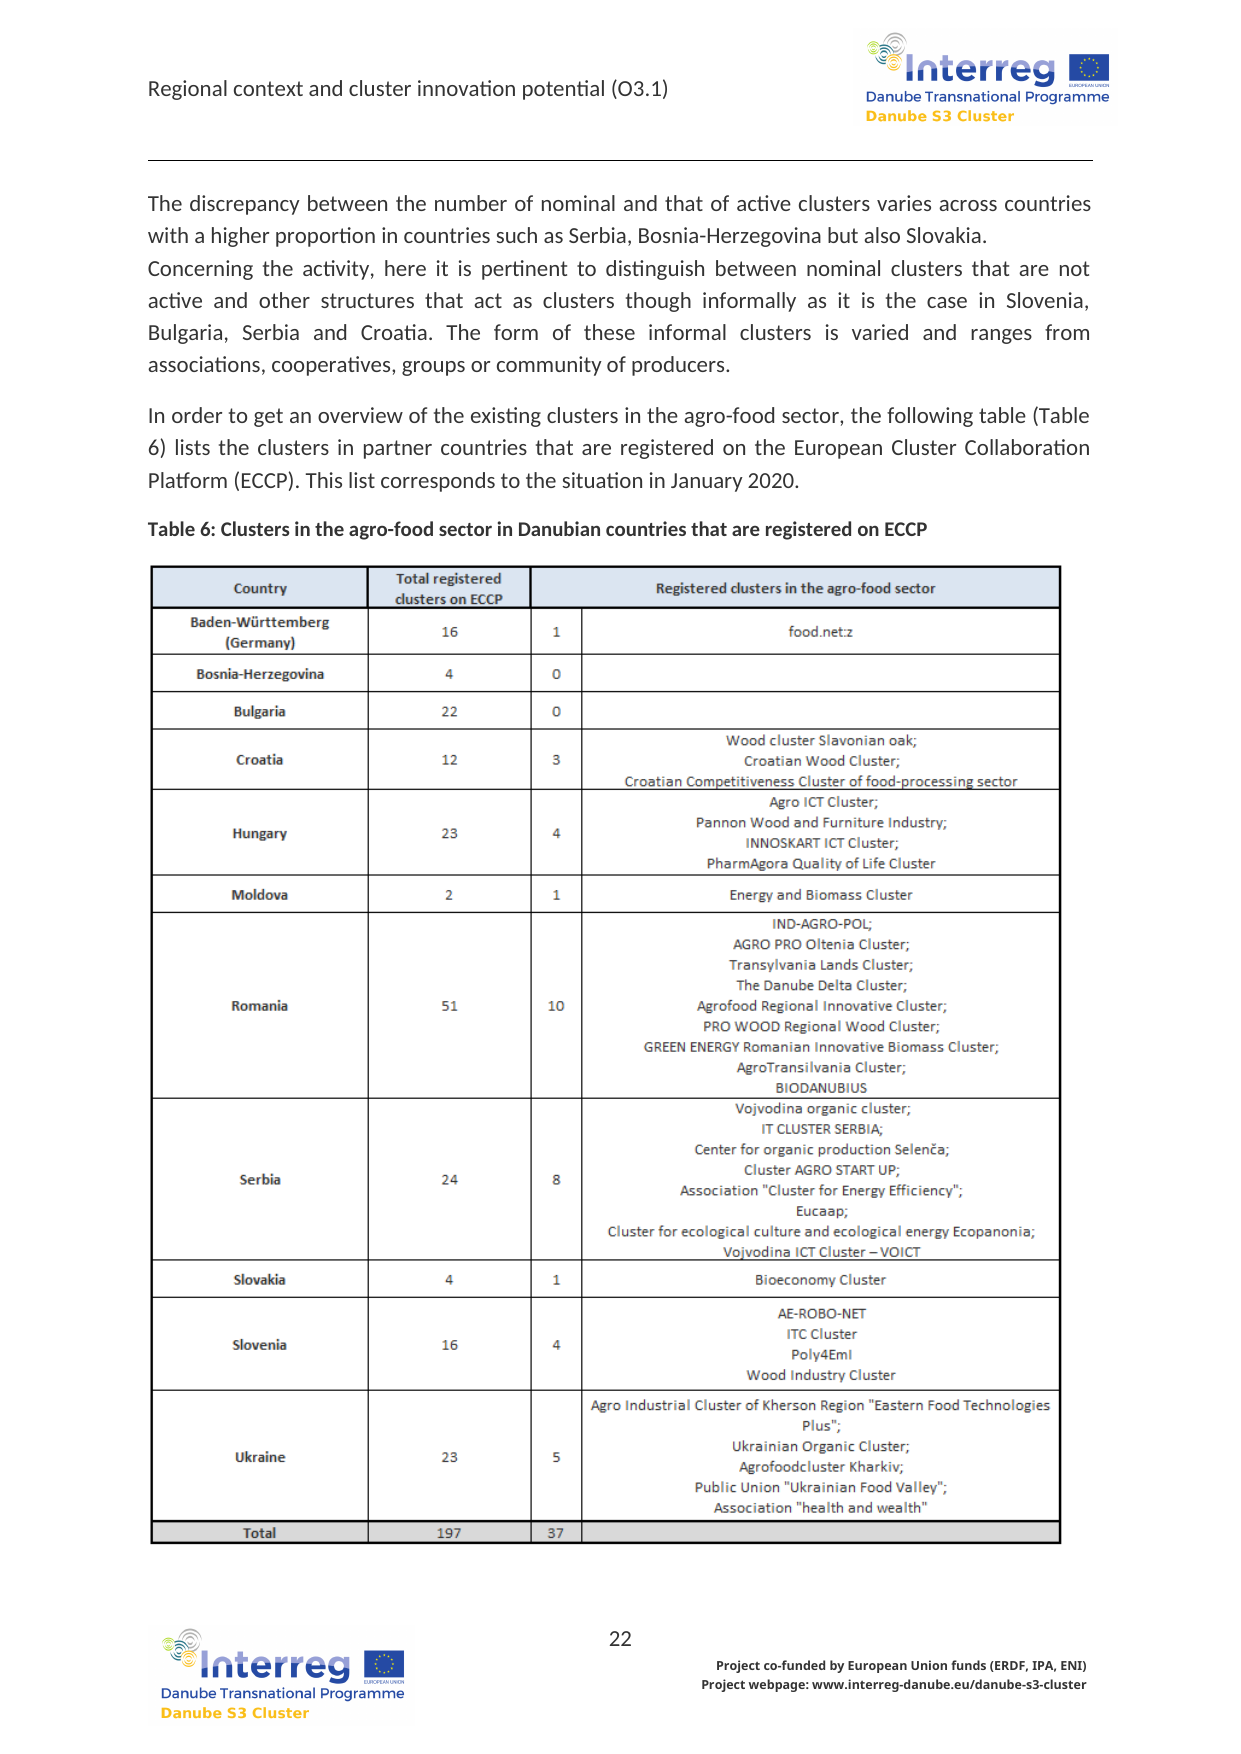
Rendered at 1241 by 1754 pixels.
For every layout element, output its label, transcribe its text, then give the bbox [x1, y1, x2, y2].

picture [147, 562, 1064, 1549]
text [148, 189, 1093, 250]
text In order to get an overview of the existing clusters in the agro-food sector, the following table (Table 6) lists the clusters in partner countries that are registered on the European Cluster Collaboration Platform (ECCP). This list corresponds to the situation in January 2020. [148, 401, 1093, 494]
picture [852, 28, 1118, 126]
text Concerning the activity, here it is pertinent to distinguish between nominal clusters that are not active and other structures that act as clusters though informally as it is the case in Slovenia, Bulgaria, Serbia and Croatia. The form of these informal clusters is varied and ranges from associations, cooperatives, groups or community of producers. [148, 254, 1093, 378]
text Table 6: Clusters in the agro-food sector in Danubian countries that are registered on ECCP [148, 517, 1093, 542]
picture [147, 1625, 415, 1726]
